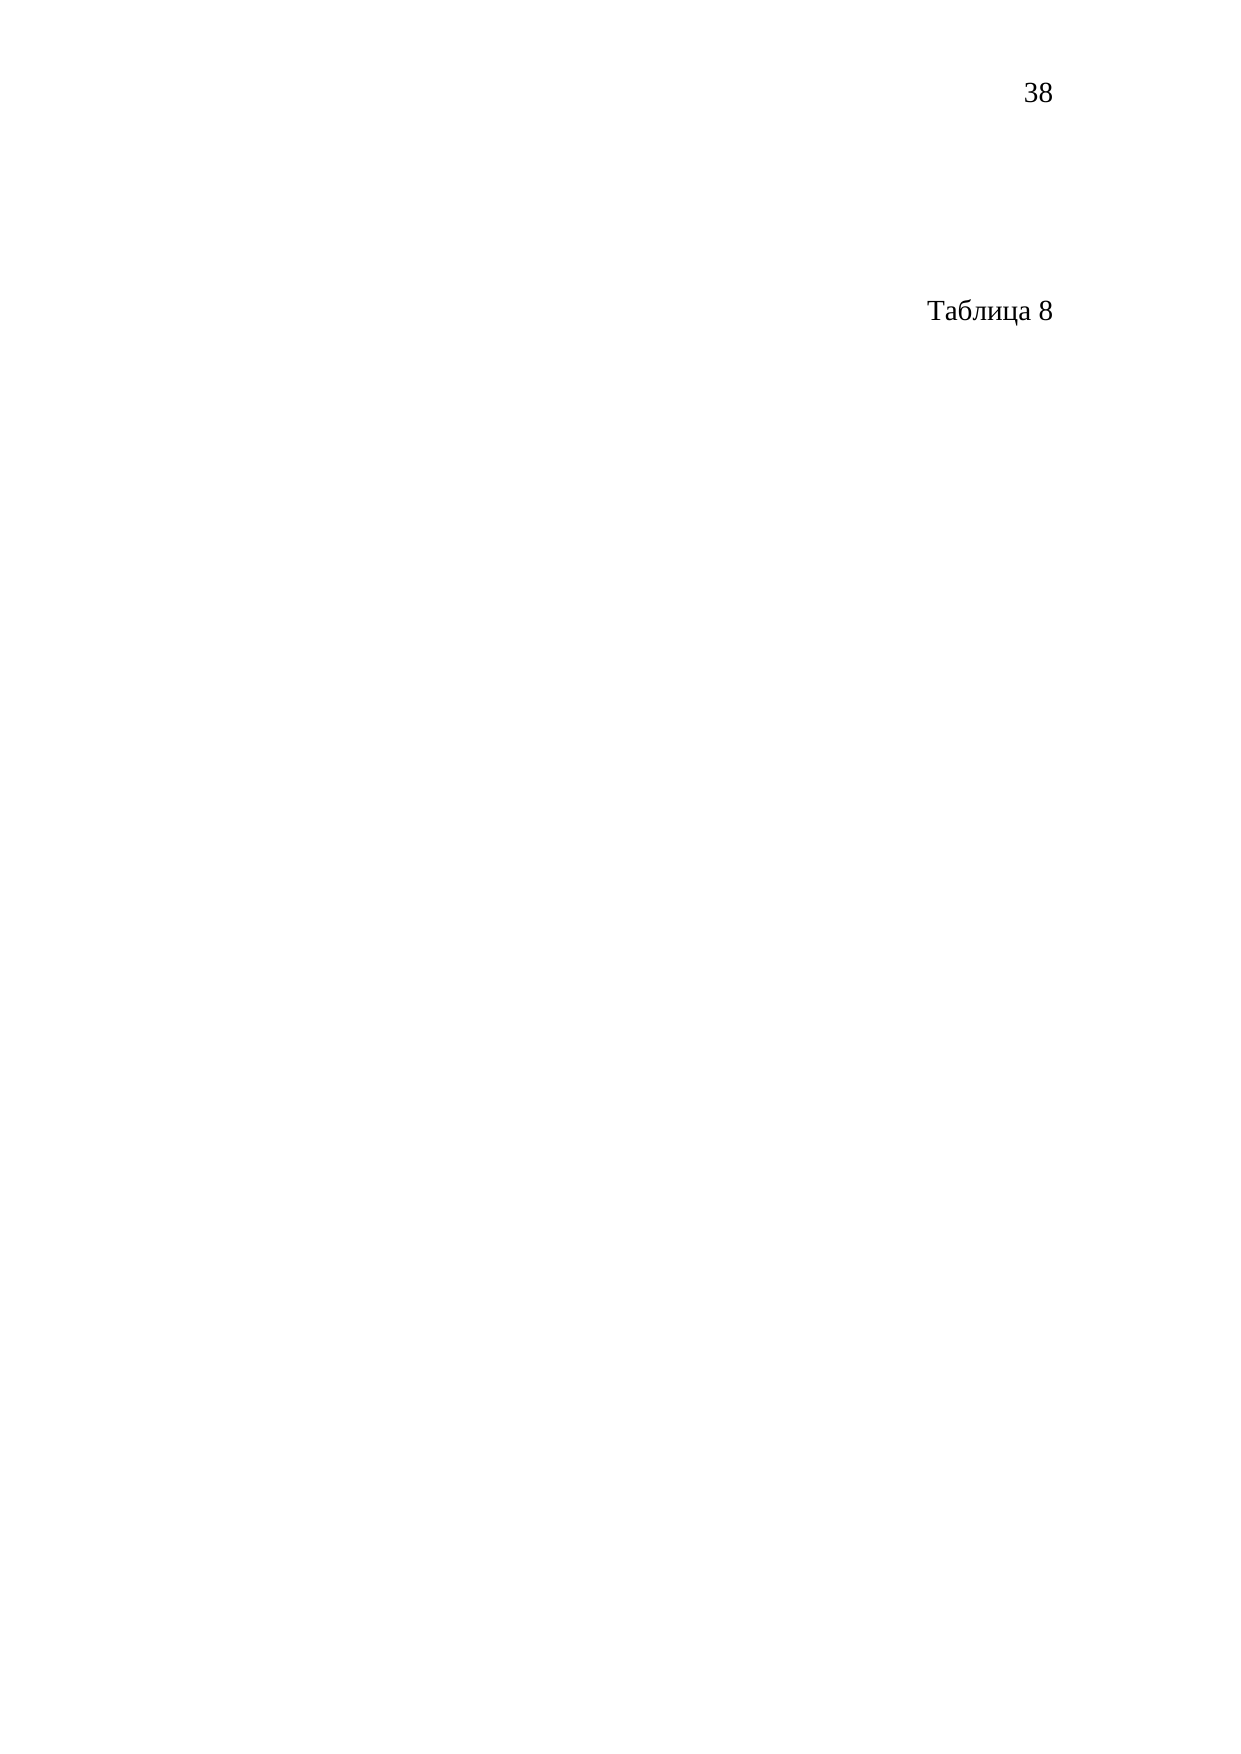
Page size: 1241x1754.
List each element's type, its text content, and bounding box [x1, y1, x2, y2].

text Таблица 8 [187, 293, 1053, 326]
